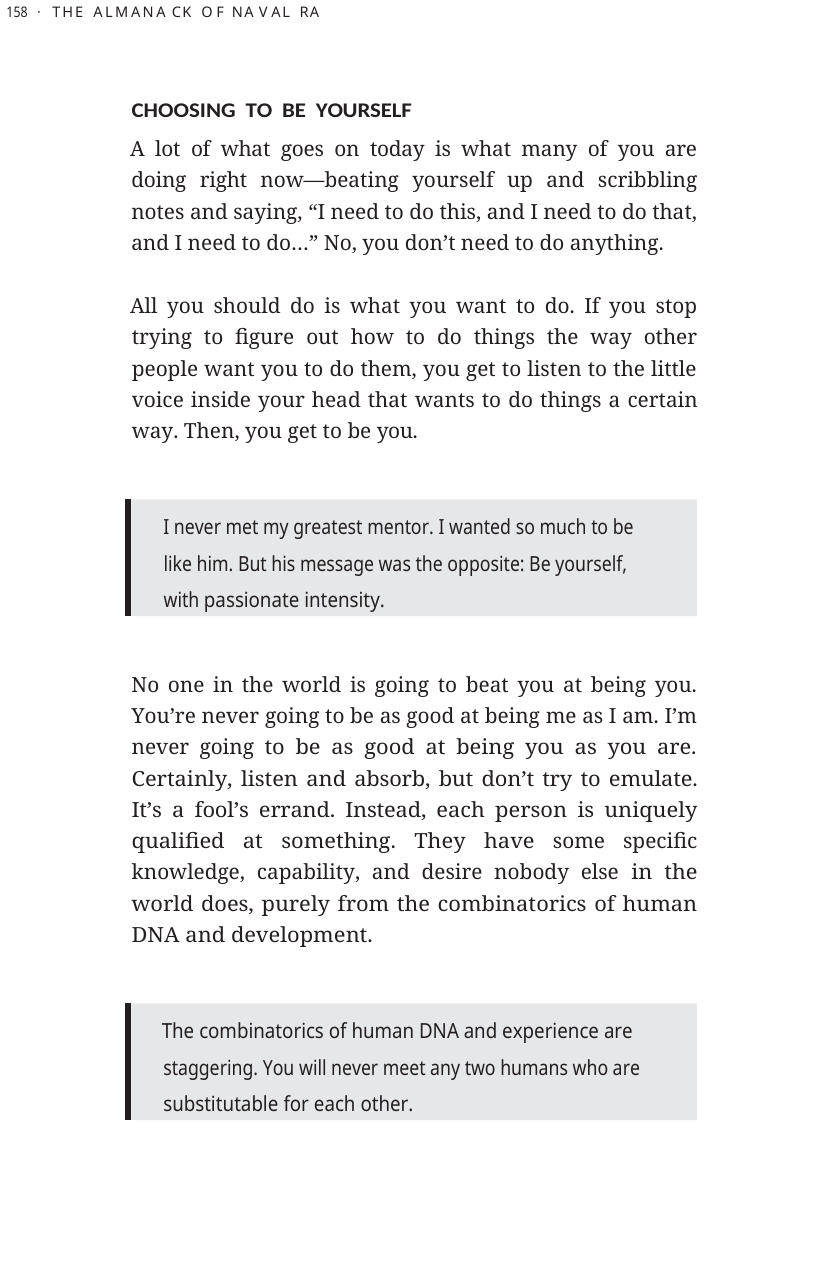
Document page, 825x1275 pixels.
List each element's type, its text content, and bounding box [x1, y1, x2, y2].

text No one in the world is going to beat you at being you. You’re never going to be as good at being me as I am. I’m never going to be as good at being you as you are. Certainly, listen and absorb, but don’t try to emulate. It’s a fool’s errand. Instead, each person is uniquely qualified at something. They have some specific knowledge, capability, and desire nobody else in the world does, purely from the combinatorics of human DNA and development. [131, 670, 697, 948]
subtitle CHOOSING TO BE YOURSELF [131, 97, 712, 122]
text All you should do is what you want to do. If you stop trying to figure out how to do things the way other people want you to do them, you get to listen to the little voice inside your head that wants to do things a certain way. Then, you get to be you. [130, 291, 697, 444]
text A lot of what goes on today is what many of you are doing right now—beating yourself up and scribbling notes and saying, “I need to do this, and I need to do that, and I need to do…” No, you don’t need to do anything. [130, 134, 697, 257]
